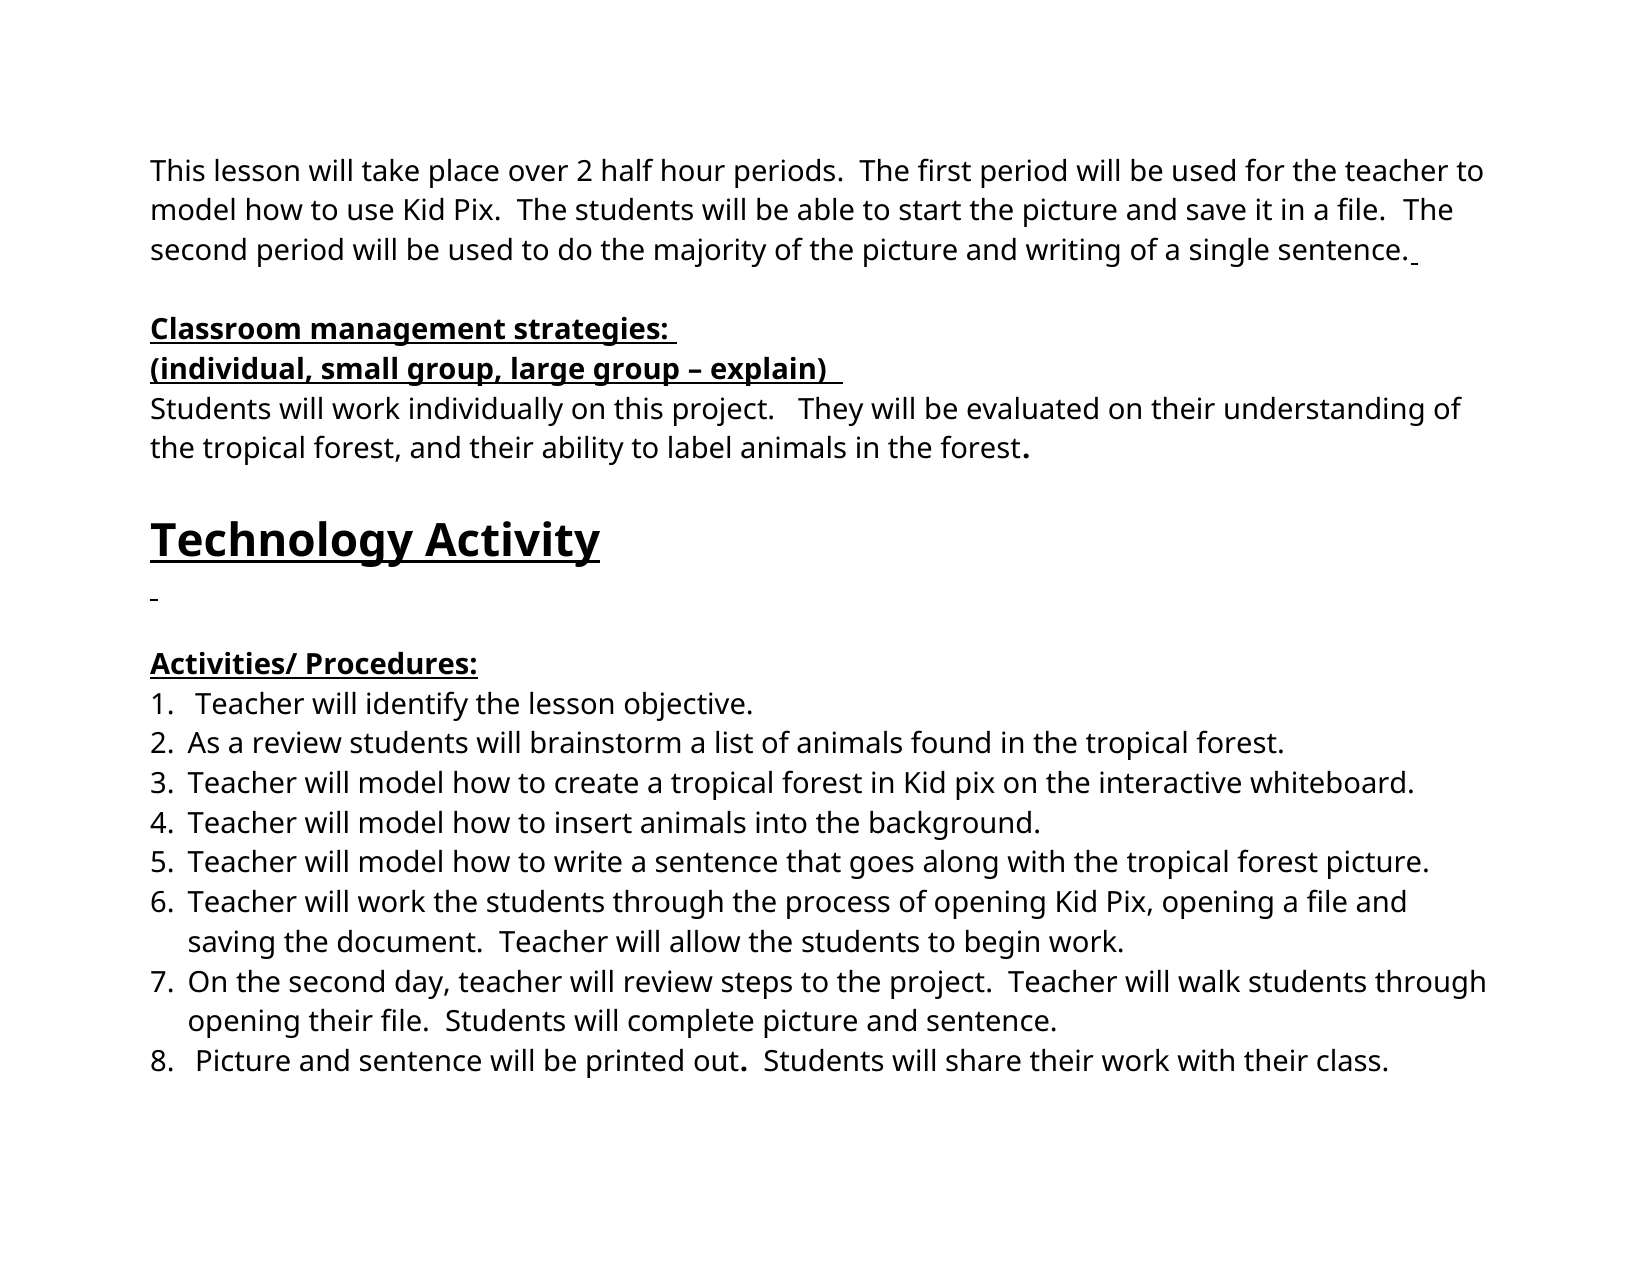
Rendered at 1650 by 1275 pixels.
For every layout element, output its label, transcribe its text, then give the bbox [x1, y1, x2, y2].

list Teacher will model how to insert animals into the background. [150, 802, 1500, 842]
list Teacher will model how to write a sentence that goes along with the tropical forest picture. [150, 842, 1500, 881]
list Teacher will model how to create a tropical forest in Kid pix on the interactive whiteboard. [150, 762, 1500, 802]
list As a review students will brainstorm a list of animals found in the tropical forest. [150, 723, 1500, 762]
text Classroom management strategies: (individual, small group, large group – explain) [150, 309, 1500, 388]
list Picture and sentence will be printed out. Students will share their work with their class. [150, 1040, 1500, 1080]
text This lesson will take place over 2 half hour periods. The first period will be used for the teacher to model how to use Kid Pix. The students will be able to start the picture and save it in a file. The second period will be used to do the majority of the picture and writing of a single sentence. [150, 150, 1500, 269]
text Activities/ Procedures: [150, 643, 1500, 683]
list Teacher will work the students through the process of opening Kid Pix, opening a file and saving the document. Teacher will allow the students to begin work. [150, 881, 1500, 961]
list On the second day, teacher will review steps to the project. Teacher will walk students through opening their file. Students will complete picture and sentence. [150, 961, 1500, 1040]
list Teacher will identify the lesson objective. [150, 683, 1500, 723]
text Students will work individually on this project. They will be evaluated on their understanding of the tropical forest, and their ability to label animals in the forest. [150, 388, 1500, 467]
text Technology Activity [150, 507, 1500, 569]
